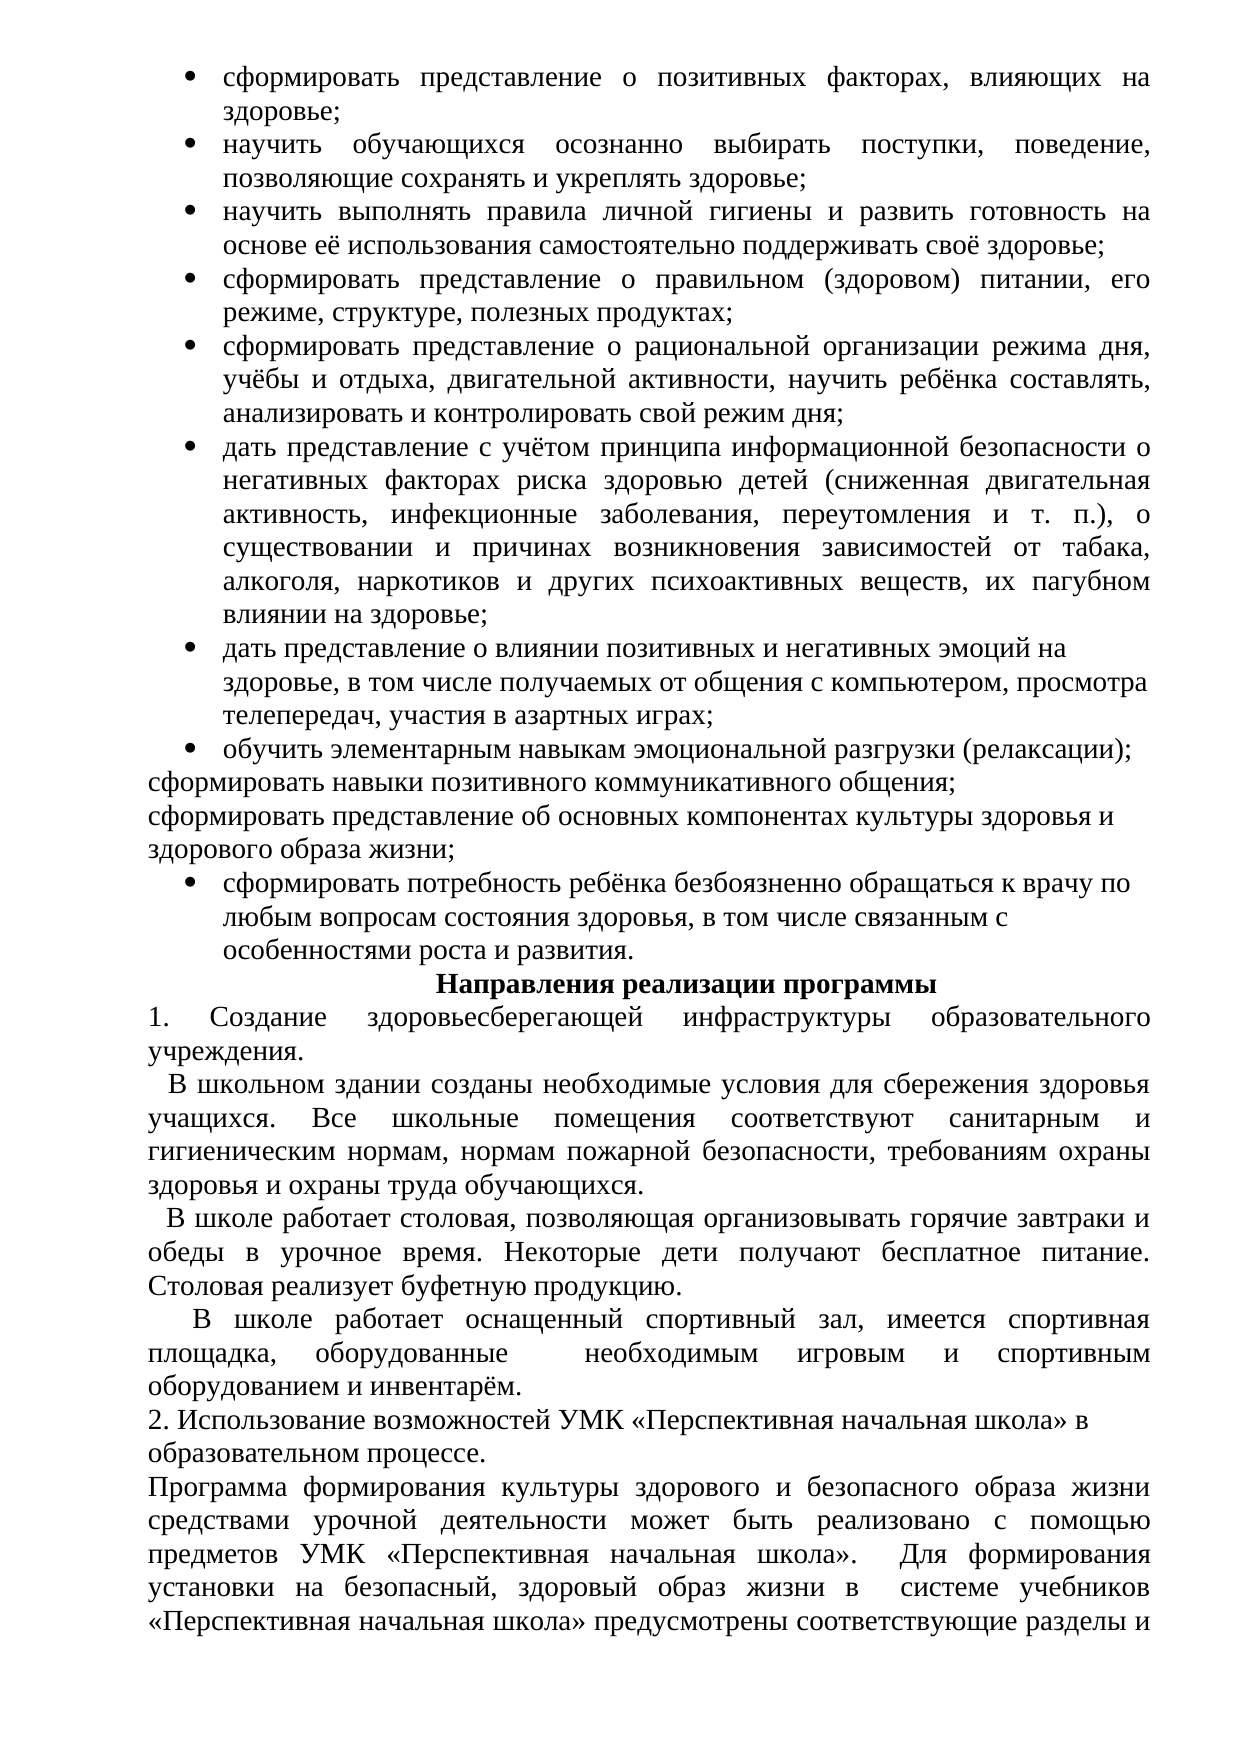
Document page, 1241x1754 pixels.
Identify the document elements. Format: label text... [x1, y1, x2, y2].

text сформировать навыки позитивного коммуникативного общения; [148, 764, 1151, 798]
list сформировать представление о правильном (здоровом) питании, его режиме, структуре, полезных продуктах; [185, 261, 1151, 328]
list научить выполнять правила личной гигиены и развить готовность на основе её использования самостоятельно поддерживать своё здоровье; [185, 193, 1151, 261]
text 2. Использование возможностей УМК «Перспективная начальная школа» в образовательном процессе. [148, 1402, 1151, 1469]
text Направления реализации программы [221, 966, 1151, 999]
text сформировать представление об основных компонентах культуры здоровья и здорового образа жизни; [148, 798, 1151, 865]
list дать представление о влиянии позитивных и негативных эмоций на здоровье, в том числе получаемых от общения с компьютером, просмотра телепередач, участия в азартных играх; [185, 630, 1151, 731]
text 1. Создание здоровьесберегающей инфраструктуры образовательного учреждения. [148, 999, 1151, 1066]
list сформировать представление о позитивных факторах, влияющих на здоровье; [185, 59, 1151, 126]
text В школьном здании созданы необходимые условия для сбережения здоровья учащихся. Все школьные помещения соответствуют санитарным и гигиеническим нормам, нормам пожарной безопасности, требованиям охраны здоровья и охраны труда обучающихся. [148, 1066, 1151, 1201]
text В школе работает столовая, позволяющая организовывать горячие завтраки и обеды в урочное время. Некоторые дети получают бесплатное питание. Столовая реализует буфетную продукцию. [148, 1201, 1151, 1301]
list обучить элементарным навыкам эмоциональной разгрузки (релаксации); [185, 731, 1151, 764]
text В школе работает оснащенный спортивный зал, имеется спортивная площадка, оборудованные необходимым игровым и спортивным оборудованием и инвентарём. [148, 1301, 1151, 1402]
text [148, 1469, 1151, 1637]
list сформировать представление о рациональной организации режима дня, учёбы и отдыха, двигательной активности, научить ребёнка составлять, анализировать и контролировать свой режим дня; [185, 328, 1151, 429]
list научить обучающихся осознанно выбирать поступки, поведение, позволяющие сохранять и укреплять здоровье; [185, 126, 1151, 193]
list дать представление с учётом принципа информационной безопасности о негативных факторах риска здоровью детей (сниженная двигательная активность, инфекционные заболевания, переутомления и т. п.), о существовании и причинах возникновения зависимостей от табака, алкоголя, наркотиков и других психоактивных веществ, их пагубном влиянии на здоровье; [185, 429, 1151, 630]
list сформировать потребность ребёнка безбоязненно обращаться к врачу по любым вопросам состояния здоровья, в том числе связанным с особенностями роста и развития. [185, 865, 1151, 966]
